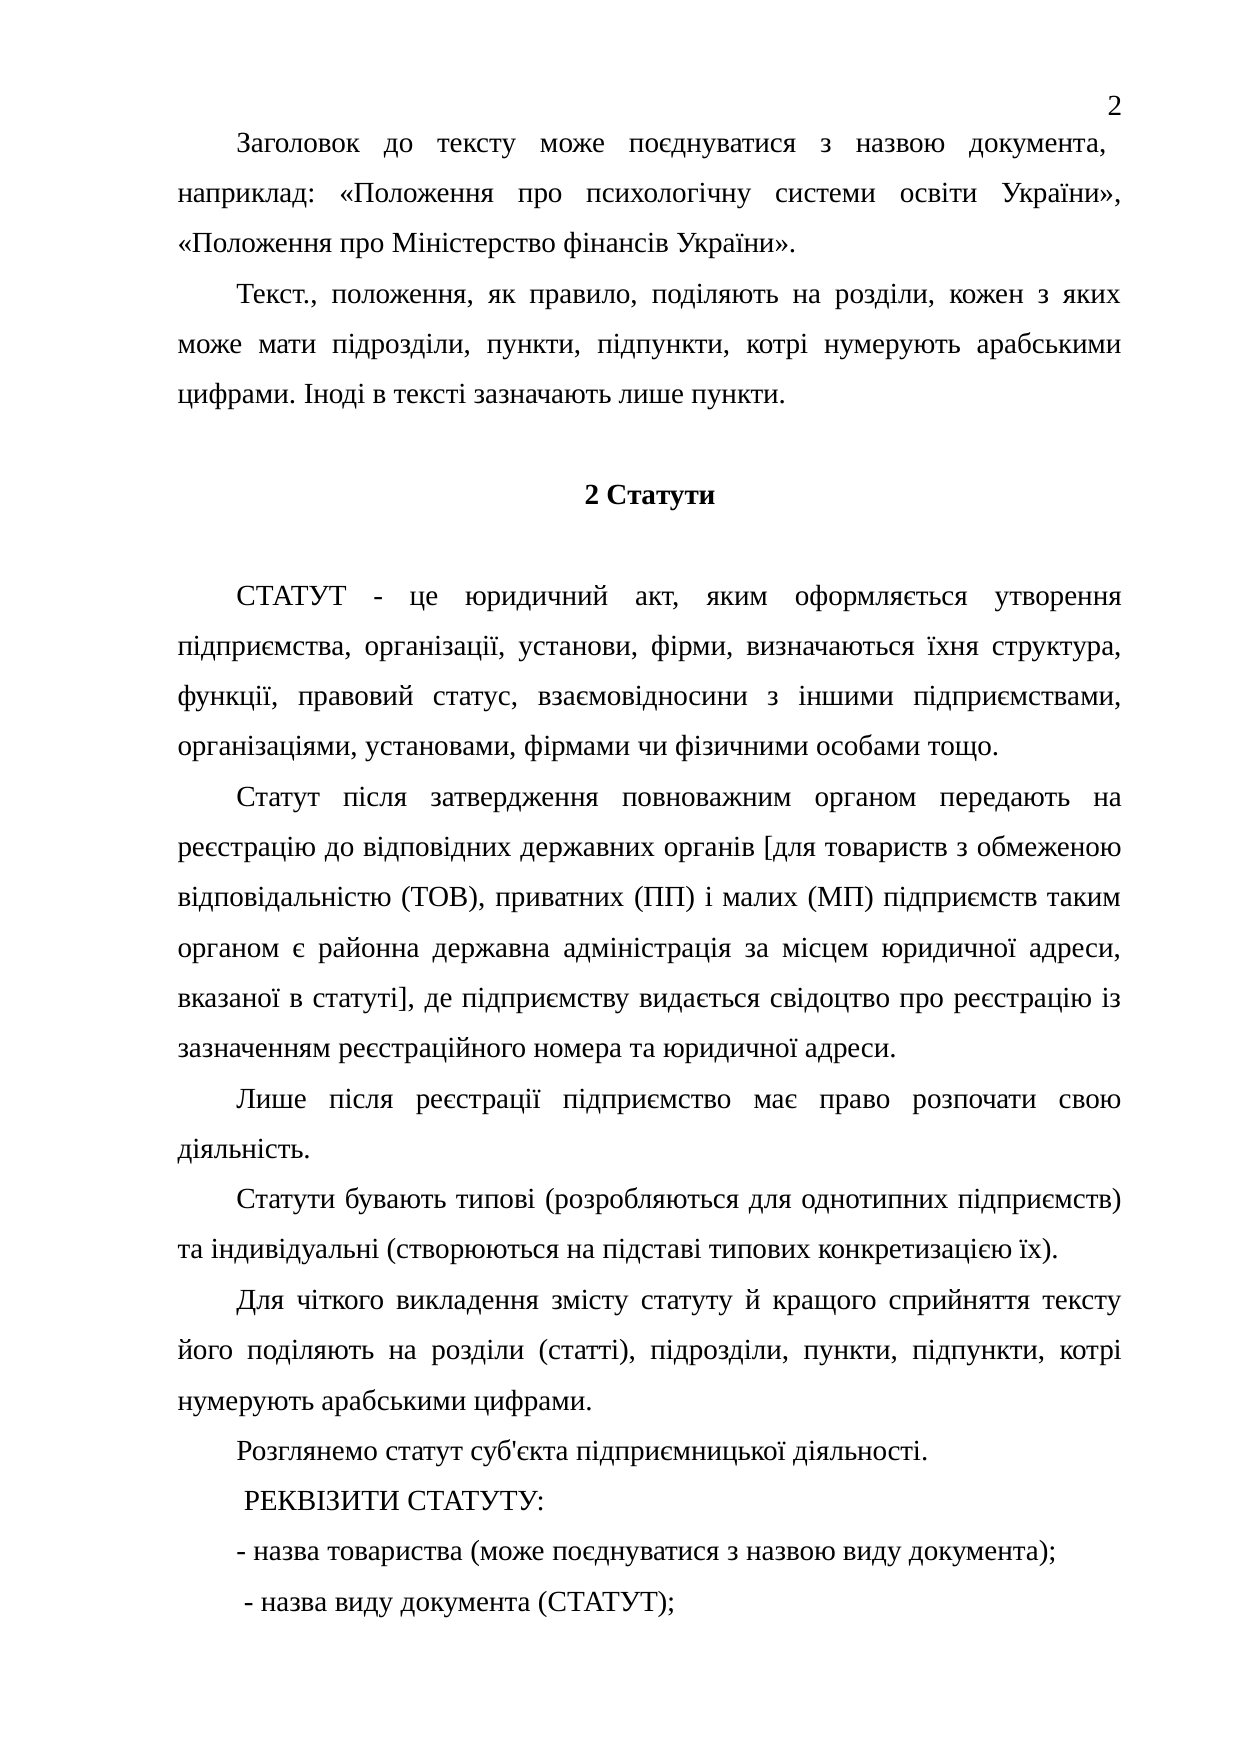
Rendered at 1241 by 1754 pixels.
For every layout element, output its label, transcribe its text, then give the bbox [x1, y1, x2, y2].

text Розглянемо статут суб'єкта підприємницької діяльності. [177, 1433, 1122, 1467]
text Текст., положення, як правило, поділяють на розділи, кожен з яких може мати підрозділи, пункти, підпункти, котрі нумерують арабськими цифрами. Іноді в тексті зазначають лише пункти. [177, 276, 1122, 410]
text Статути бувають типові (розробляються для однотипних підприємств) та індивідуальні (створюються на підставі типових конкретизацією їх). [177, 1182, 1122, 1265]
text Лише після реєстрації підприємство має право розпочати свою діяльність. [177, 1081, 1122, 1165]
subtitle 2 Статути [177, 477, 1122, 511]
text Для чіткого викладення змісту статуту й кращого сприйняття тексту його поділяють на розділи (статті), підрозділи, пункти, підпункти, котрі нумерують арабськими цифрами. [177, 1282, 1122, 1416]
text СТАТУТ - це юридичний акт, яким оформляється утворення підприємства, організації, установи, фірми, визначаються їхня структура, функції, правовий статус, взаємовідносини з іншими підприємствами, організаціями, установами, фірмами чи фізичними особами тощо. [177, 578, 1122, 762]
text - назва виду документа (СТАТУТ); [177, 1584, 1122, 1618]
text РЕКВІЗИТИ СТАТУТУ: [177, 1483, 1122, 1517]
text Заголовок до тексту може поєднуватися з назвою документа, наприклад: «Положення про психологічну системи освіти України», «Положення про Міністерство фінансів України». [177, 125, 1122, 259]
text Статут після затвердження повноважним органом передають на реєстрацію до відповідних державних органів [для товариств з обмеженою відповідальністю (ТОВ), приватних (ПП) і малих (МП) підприємств таким органом є районна державна адміністрація за місцем юридичної адреси, вказаної в статуті], де підприємству видається свідоцтво про реєстрацію із зазначенням реєстраційного номера та юридичної адреси. [177, 779, 1122, 1064]
text - назва товариства (може поєднуватися з назвою виду документа); [177, 1534, 1122, 1567]
